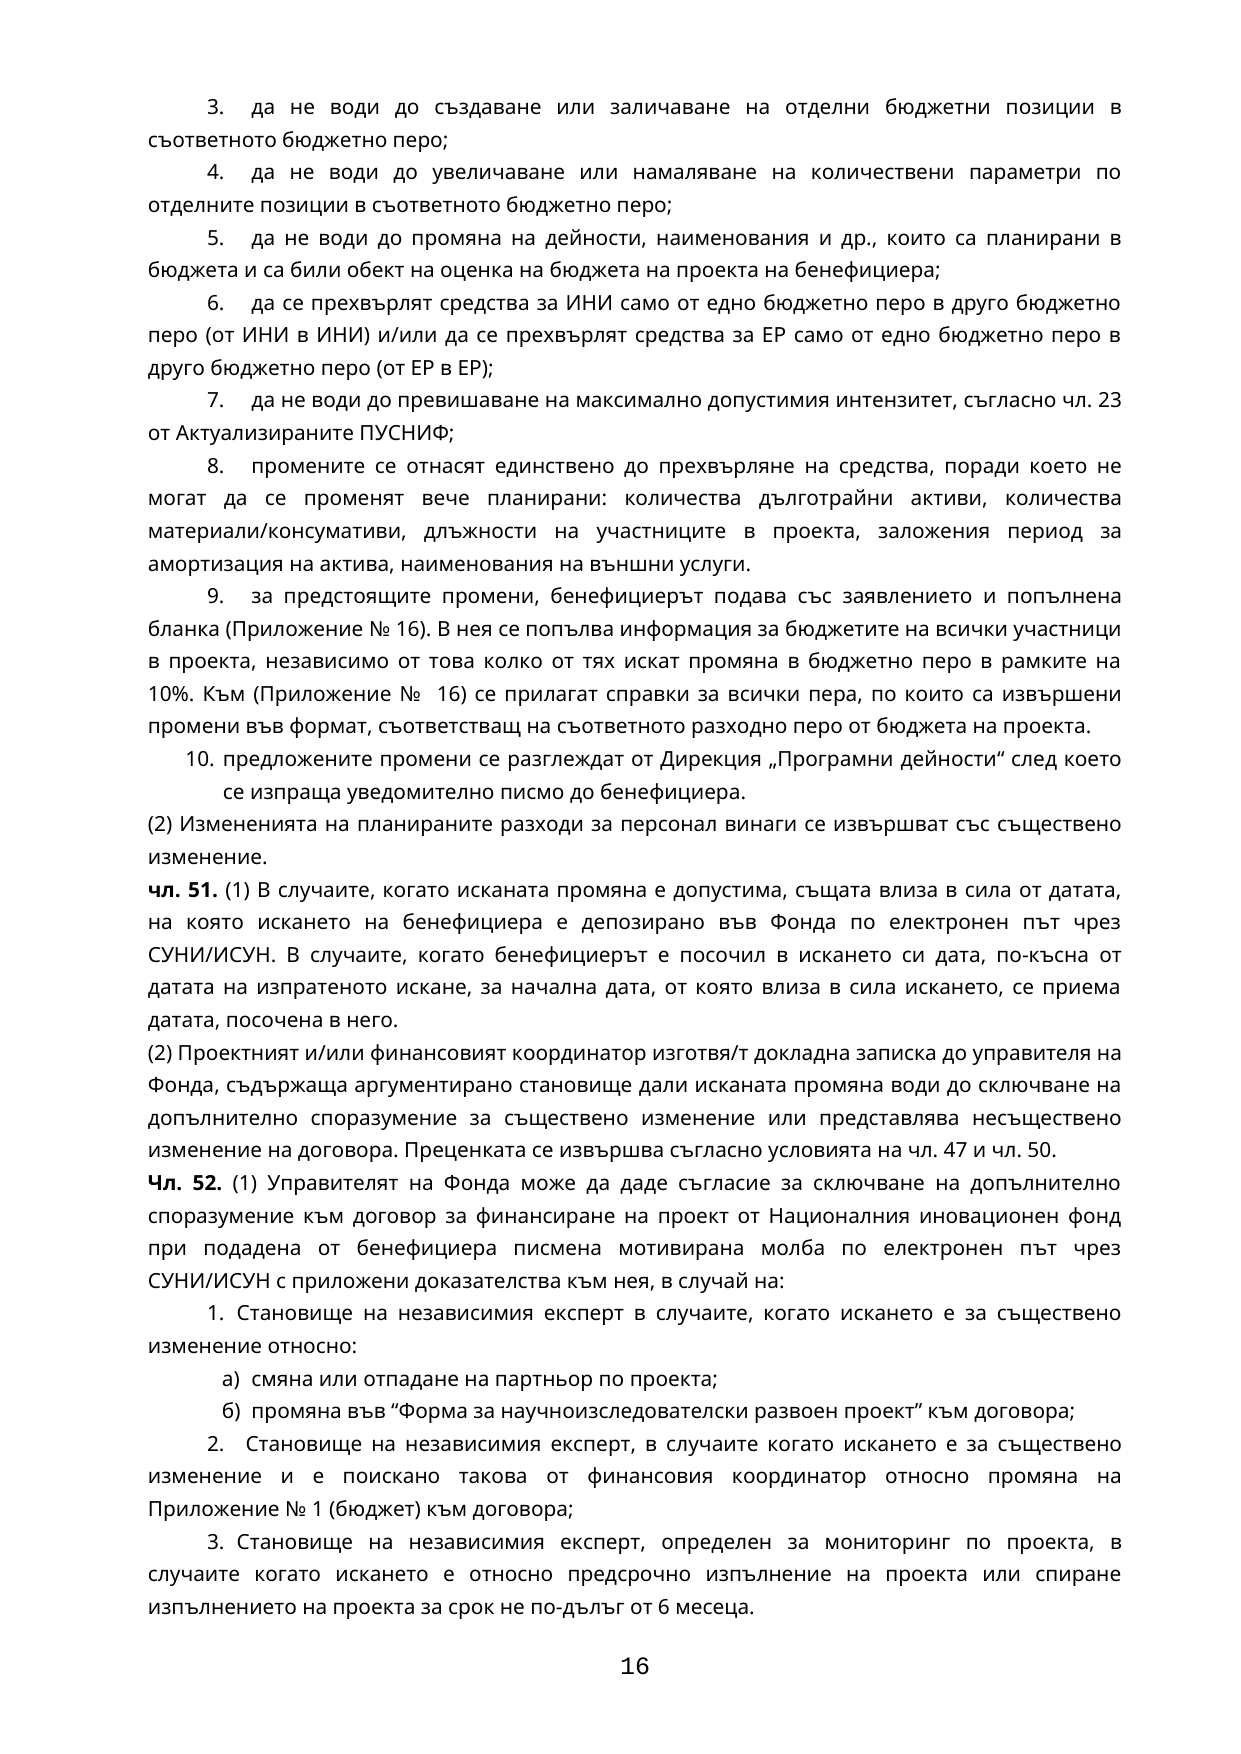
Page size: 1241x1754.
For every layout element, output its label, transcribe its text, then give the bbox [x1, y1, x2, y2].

list предложените промени се разглеждат от Дирекция „Програмни дейности“ след което се изпраща уведомително писмо до бенефициера. [185, 744, 1123, 805]
text а) смяна или отпадане на партньор по проекта; [148, 1364, 1123, 1392]
text Чл. 52. (1) Управителят на Фонда може да даде съгласие за сключване на допълнително споразумение към договор за финансиране на проект от Националния иновационен фонд при подадена от бенефициера писмена мотивирана молба по електронен път чрез СУНИ/ИСУН с приложени доказателства към нея, в случай на: [148, 1168, 1123, 1294]
text б) промяна във “Форма за научноизследователски развоен проект” към договора; [148, 1396, 1123, 1425]
list да не води до увеличаване или намаляване на количествени параметри по отделните позиции в съответното бюджетно перо; [148, 157, 1123, 218]
text (2) Проектният и/или финансовият координатор изготвя/т докладна записка до управителя на Фонда, съдържаща аргументирано становище дали исканата промяна води до сключване на допълнително споразумение за съществено изменение или представлява несъществено изменение на договора. Преценката се извършва съгласно условията на чл. 47 и чл. 50. [148, 1038, 1123, 1164]
list да не води до промяна на дейности, наименования и др., които са планирани в бюджета и са били обект на оценка на бюджета на проекта на бенефициера; [148, 223, 1123, 284]
list промените се отнасят единствено до прехвърляне на средства, поради което не могат да се променят вече планирани: количества дълготрайни активи, количества материали/консумативи, длъжности на участниците в проекта, заложения период за амортизация на актива, наименования на външни услуги. [148, 451, 1123, 577]
list Становище на независимия експерт в случаите, когато искането е за съществено изменение относно: [148, 1298, 1123, 1359]
list да не води до превишаване на максимално допустимия интензитет, съгласно чл. 23 от Актуализираните ПУСНИФ; [148, 386, 1123, 447]
list за предстоящите промени, бенефициерът подава със заявлението и попълнена бланка (Приложение № 16). В нея се попълва информация за бюджетите на всички участници в проекта, независимо от това колко от тях искат промяна в бюджетно перо в рамките на 10%. Към (Приложение № 16) се прилагат справки за всички пера, по които са извършени промени във формат, съответстващ на съответното разходно перо от бюджета на проекта. [148, 581, 1123, 740]
list Становище на независимия експерт, определен за мониторинг по проекта, в случаите когато искането е относно предсрочно изпълнение на проекта или спиране изпълнението на проекта за срок не по-дълъг от 6 месеца. [148, 1527, 1123, 1620]
text чл. 51. (1) В случаите, когато исканата промяна е допустима, същата влиза в сила от датата, на която искането на бенефициера е депозирано във Фонда по електронен път чрез СУНИ/ИСУН. В случаите, когато бенефициерът е посочил в искането си дата, по-късна от датата на изпратеното искане, за начална дата, от която влиза в сила искането, се приема датата, посочена в него. [148, 875, 1123, 1033]
text (2) Измененията на планираните разходи за персонал винаги се извършват със съществено изменение. [148, 809, 1123, 871]
list да не води до създаване или заличаване на отделни бюджетни позиции в съответното бюджетно перо; [148, 92, 1123, 153]
list да се прехвърлят средства за ИНИ само от едно бюджетно перо в друго бюджетно перо (от ИНИ в ИНИ) и/или да се прехвърлят средства за ЕР само от едно бюджетно перо в друго бюджетно перо (от ЕР в ЕР); [148, 288, 1123, 381]
list Становище на независимия експерт, в случаите когато искането е за съществено изменение и е поискано такова от финансовия координатор относно промяна на Приложение № 1 (бюджет) към договора; [148, 1429, 1123, 1523]
